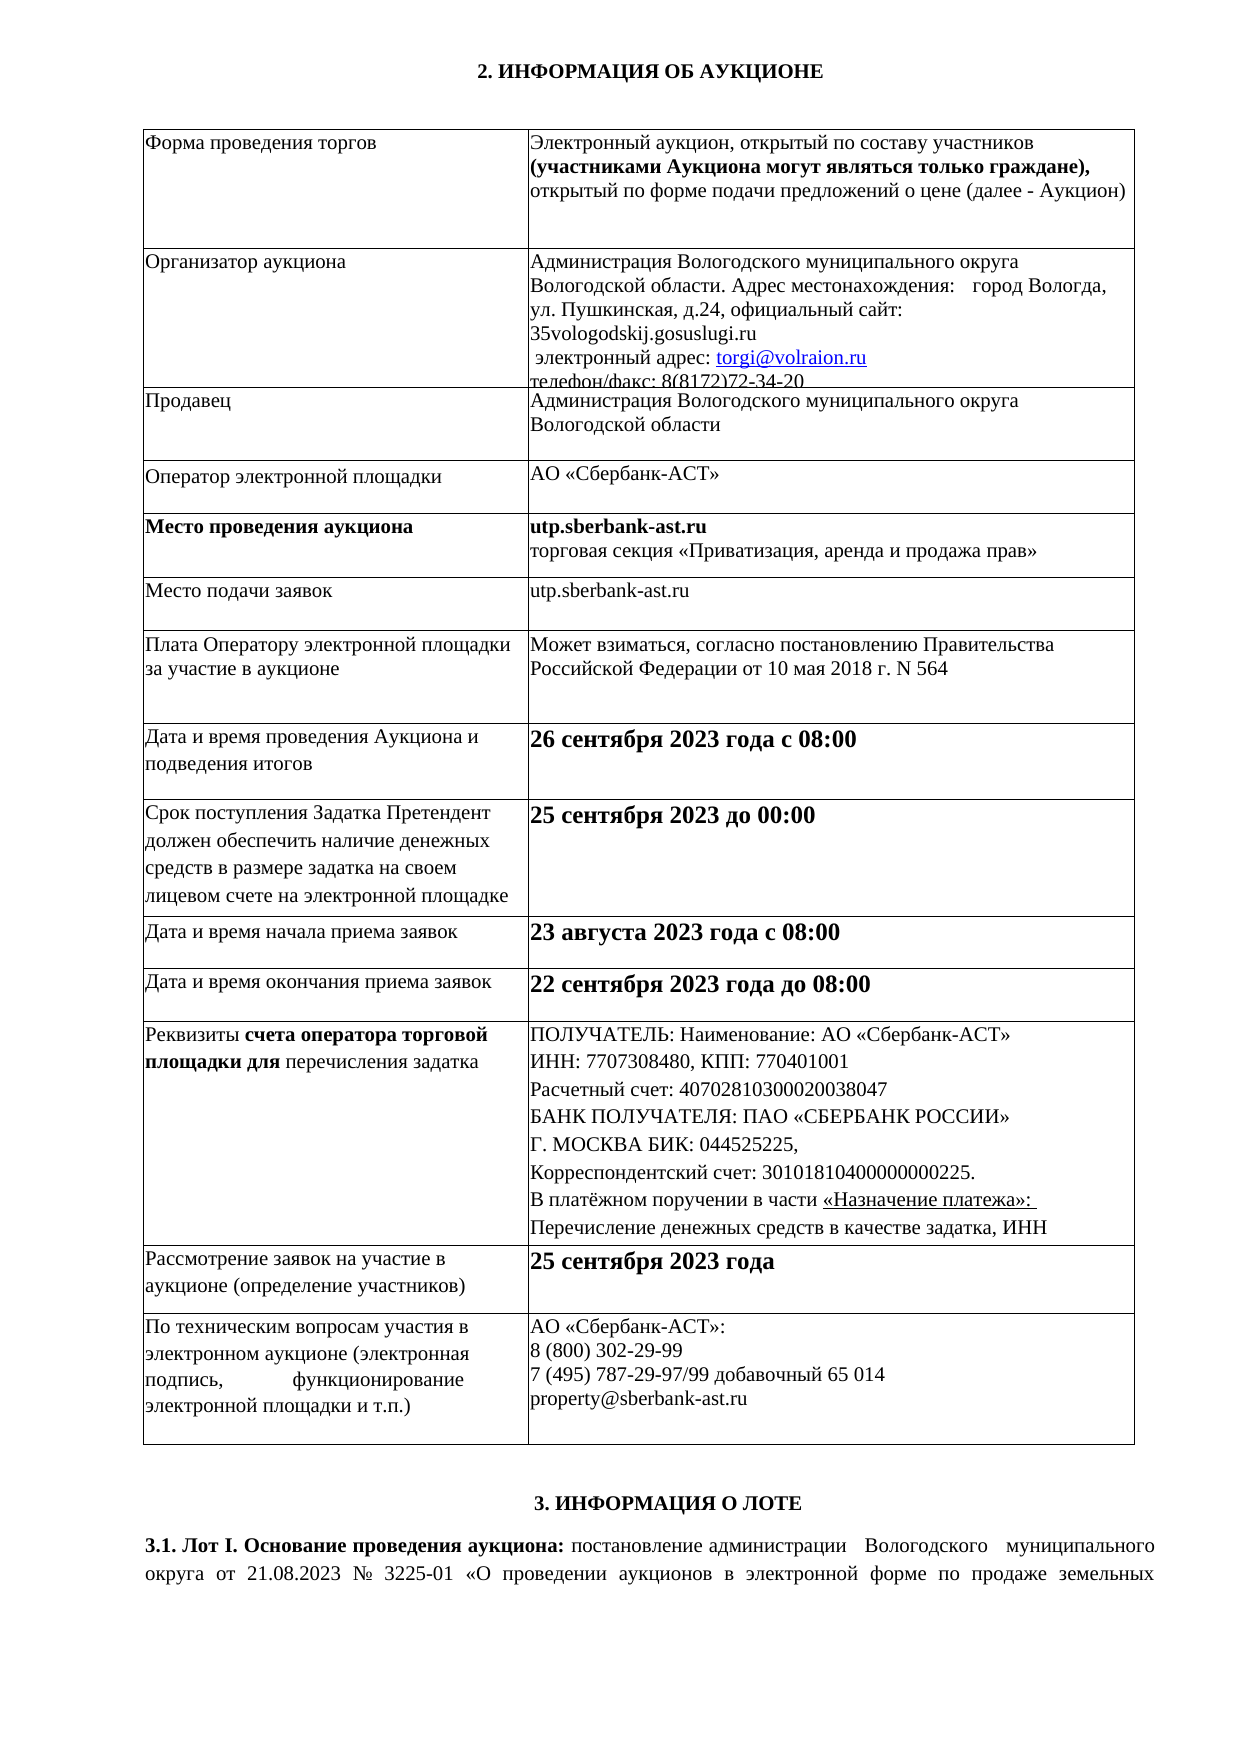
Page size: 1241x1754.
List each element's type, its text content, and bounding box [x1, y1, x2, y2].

table_cell Дата и время окончания приема заявок [144, 969, 528, 1021]
table_cell Администрация Вологодского муниципального округа Вологодской области [529, 388, 1134, 460]
table_cell Плата Оператору электронной площадки за участие в аукционе [144, 631, 528, 723]
table_header Форма проведения торгов [144, 130, 528, 248]
table_cell Администрация Вологодского муниципального округа Вологодской области. Адрес местонахождения: город Вологда, ул. Пушкинская, д.24, официальный сайт: 35vologodskij.gosuslugi.ru электронный адрес: torgi@volraion.ru телефон/факс: 8(8172)72-34-20 [529, 249, 1134, 387]
table_cell Место проведения аукциона [144, 514, 528, 577]
table_cell ПОЛУЧАТЕЛЬ: Наименование: АО «Сбербанк-АСТ» ИНН: 7707308480, КПП: 770401001 Расчетный счет: 40702810300020038047 БАНК ПОЛУЧАТЕЛЯ: ПАО «СБЕРБАНК РОССИИ» Г. МОСКВА БИК: 044525225, Корреспондентский счет: 30101810400000000225. В платёжном поручении в части «Назначение платежа»: Перечисление денежных средств в качестве задатка, ИНН плательщика. [529, 1022, 1134, 1245]
table_cell АО «Сбербанк-АСТ» [529, 461, 1134, 512]
table_cell 23 августа 2023 года с 08:00 [529, 917, 1134, 968]
table_cell По техническим вопросам участия в электронном аукционе (электронная подпись, функционирование электронной площадки и т.п.) [144, 1314, 528, 1444]
table_cell 26 сентября 2023 года с 08:00 [529, 724, 1134, 799]
table_cell Срок поступления Задатка Претендент должен обеспечить наличие денежных средств в размере задатка на своем лицевом счете на электронной площадке [144, 800, 528, 916]
table_cell АО «Сбербанк-АСТ»: 8 (800) 302-29-99 7 (495) 787-29-97/99 добавочный 65 014 property@sberbank-ast.ru [529, 1314, 1134, 1444]
table_cell Место подачи заявок [144, 578, 528, 630]
table_cell Продавец [144, 388, 528, 460]
table_cell Дата и время проведения Аукциона и подведения итогов [144, 724, 528, 799]
table_cell Оператор электронной площадки [144, 461, 528, 512]
table_cell utp.sberbank-ast.ru торговая секция «Приватизация, аренда и продажа прав» [529, 514, 1134, 577]
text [145, 1533, 1156, 1584]
text 2. ИНФОРМАЦИЯ ОБ АУКЦИОНЕ [145, 59, 1156, 83]
table_cell Организатор аукциона [144, 249, 528, 387]
table_cell utp.sberbank-ast.ru [529, 578, 1134, 630]
table_cell Рассмотрение заявок на участие в аукционе (определение участников) [144, 1246, 528, 1313]
table_header Электронный аукцион, открытый по составу участников (участниками Аукциона могут являться только граждане), открытый по форме подачи предложений о цене (далее - Аукцион) [529, 130, 1134, 248]
text 3. ИНФОРМАЦИЯ О ЛОТЕ [145, 1491, 1156, 1515]
table_cell 25 сентября 2023 года [529, 1246, 1134, 1313]
table_cell 22 сентября 2023 года до 08:00 [529, 969, 1134, 1021]
table_cell Может взиматься, согласно постановлению Правительства Российской Федерации от 10 мая 2018 г. N 564 [529, 631, 1134, 723]
table_cell 25 сентября 2023 до 00:00 [529, 800, 1134, 916]
table_cell Реквизиты счета оператора торговой площадки для перечисления задатка [144, 1022, 528, 1245]
table_cell Дата и время начала приема заявок [144, 917, 528, 968]
